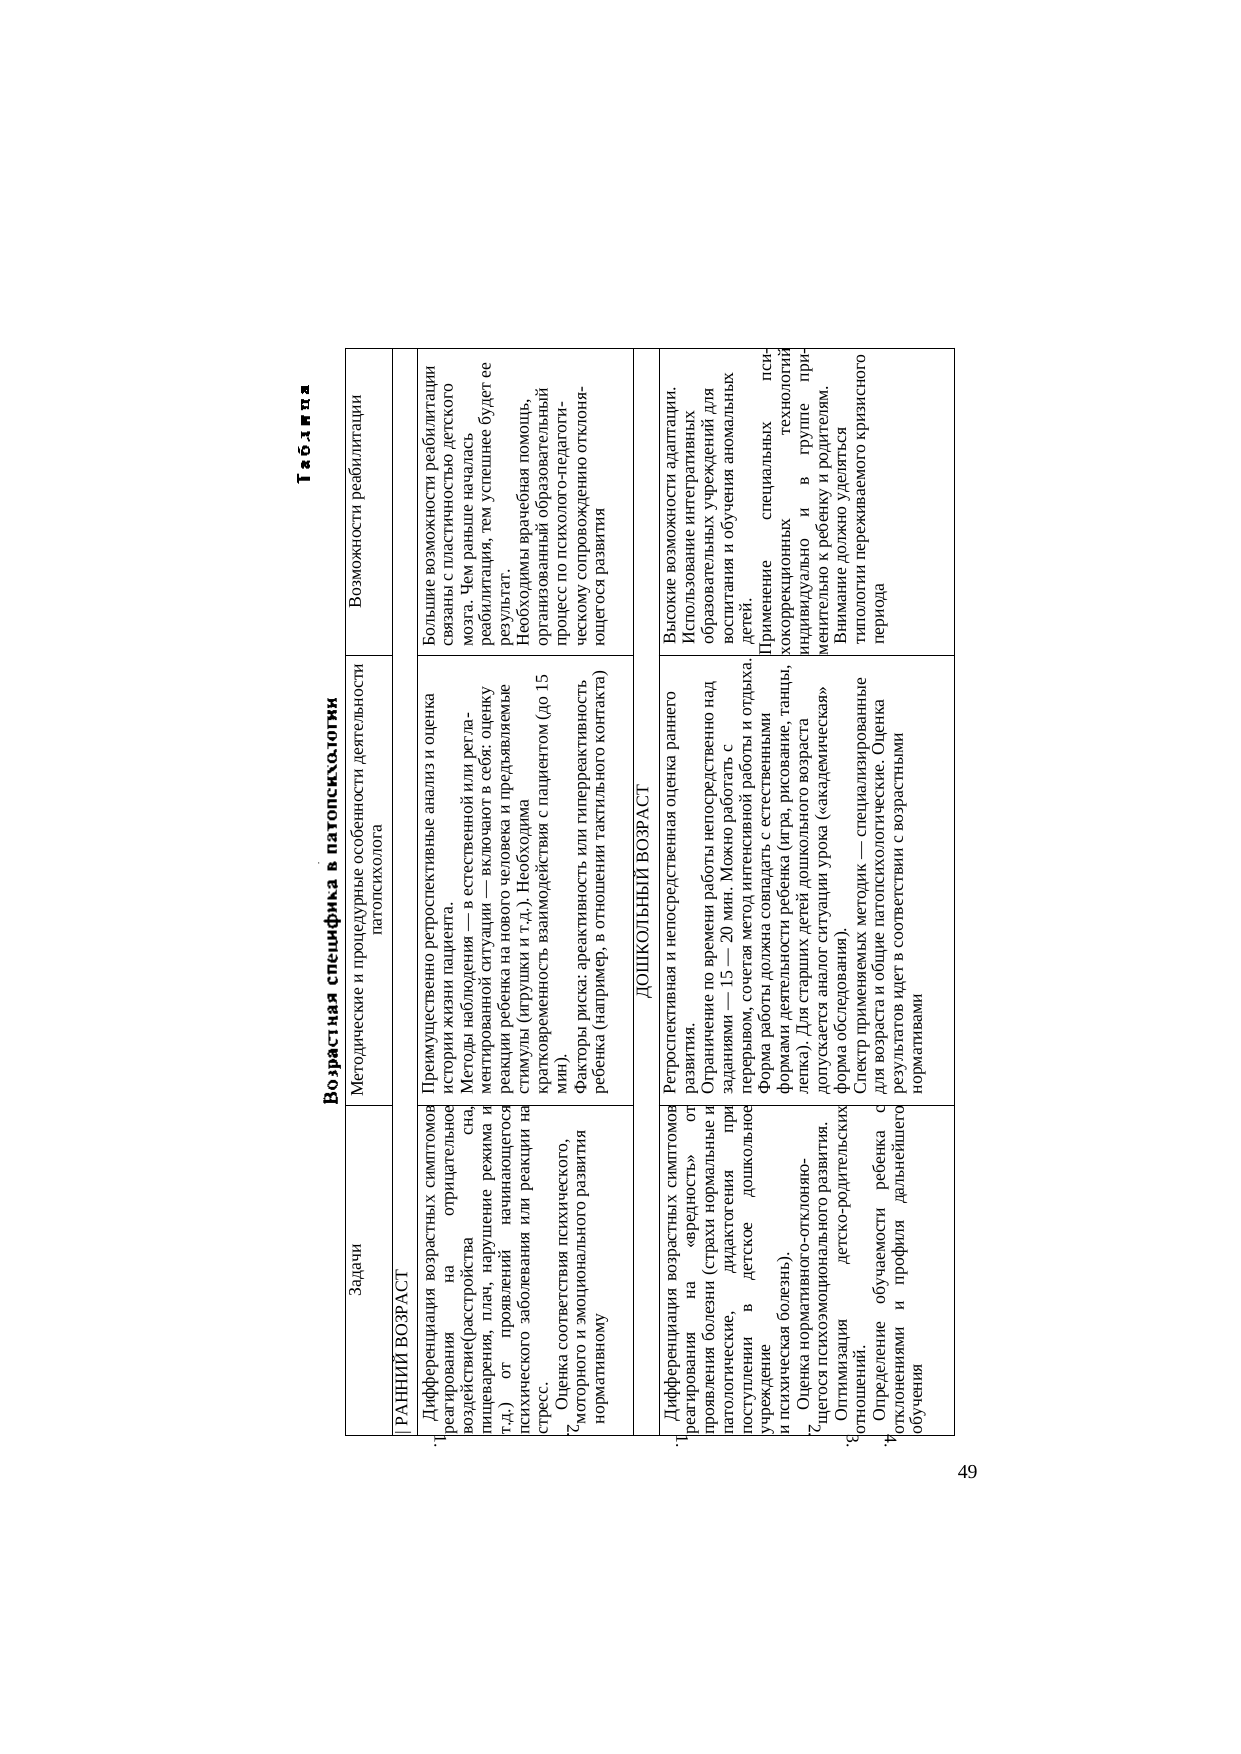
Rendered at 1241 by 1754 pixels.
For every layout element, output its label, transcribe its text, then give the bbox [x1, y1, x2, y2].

table_header | РАННИЙ ВОЗРАСТ [393, 349, 417, 1435]
table_header Высокие возможности адаптации. Использование интегративных образовательных учреждений для воспитания и обучения аномальных детей. Применение специальных психокоррекционных технологий индивидуально и в группе применительно к ребенку и родителям. Внимание должно уделяться типологии переживаемого кризисного периода [660, 349, 954, 655]
table_cell Ретроспективная и непосредственная оценка раннего развития. Ограничение по времени работы непосредственно над заданиями — 15 — 20 мин. Можно работать с перерывом, сочетая метод интенсивной работы и отдыха. Форма работы должна совпадать с естественными формами деятельности ребенка (игра, рисование, танцы, лепка). Для старших детей дошкольного возраста допускается аналог ситуации урока («академическая» форма обследования). Спектр применяемых методик — специализированные для возраста и общие патопсихологические. Оценка результатов идет в соответствии с возрастными нормативами [660, 656, 954, 1105]
table_cell Методические и процедурные особенности деятельности патопсихолога [346, 656, 392, 1105]
picture [290, 383, 319, 518]
table_cell Дифференциация возрастных симптомов реагирования на «вредность» от проявления болезни (страхи нормальные и патологические, дидактогения при поступлении в детское дошкольное учреждение и психическая болезнь). Оценка нормативного-отклоняю- щегося психоэмоционального развития. Оптимизация детско-родительских отношений. Определение обучаемости ребенка с отклонениями и профиля дальнейшего обучения [660, 1106, 954, 1435]
table_cell Задачи [346, 1106, 392, 1435]
table_cell Преимущественно ретроспективные анализ и оценка истории жизни пациента. Методы наблюдения — в естественной или регламентированной ситуации — включают в себя: оценку реакции ребенка на нового человека и предъявляемые стимулы (игрушки и т.д.). Необходима кратковременность взаимодействия с пациентом (до 15 мин). Факторы риска: ареактивность или гиперреактивность ребенка (например, в отношении тактильного контакта) [418, 656, 633, 1105]
table_header Большие возможности реабилитации связаны с пластичностью детского мозга. Чем раньше началась реабилитация, тем успешнее будет ее результат. Необходимы врачебная помощь, организованный образовательный процесс по психолого-педагоги- ческому сопровождению отклоняющегося развития [418, 349, 633, 655]
table_header Возможности реабилитации [346, 349, 392, 655]
table_header ДОШКОЛЬНЫЙ ВОЗРАСТ [634, 349, 659, 1435]
picture [313, 676, 344, 1132]
table_cell Дифференциация возрастных симптомов реагирования на отрицательное воздействие(расстройства сна, пищеварения, плач, нарушение режима и т.д.) от проявлений начинающегося психического заболевания или реакции на стресс. Оценка соответствия психического, моторного и эмоционального развития нормативному [418, 1106, 633, 1435]
